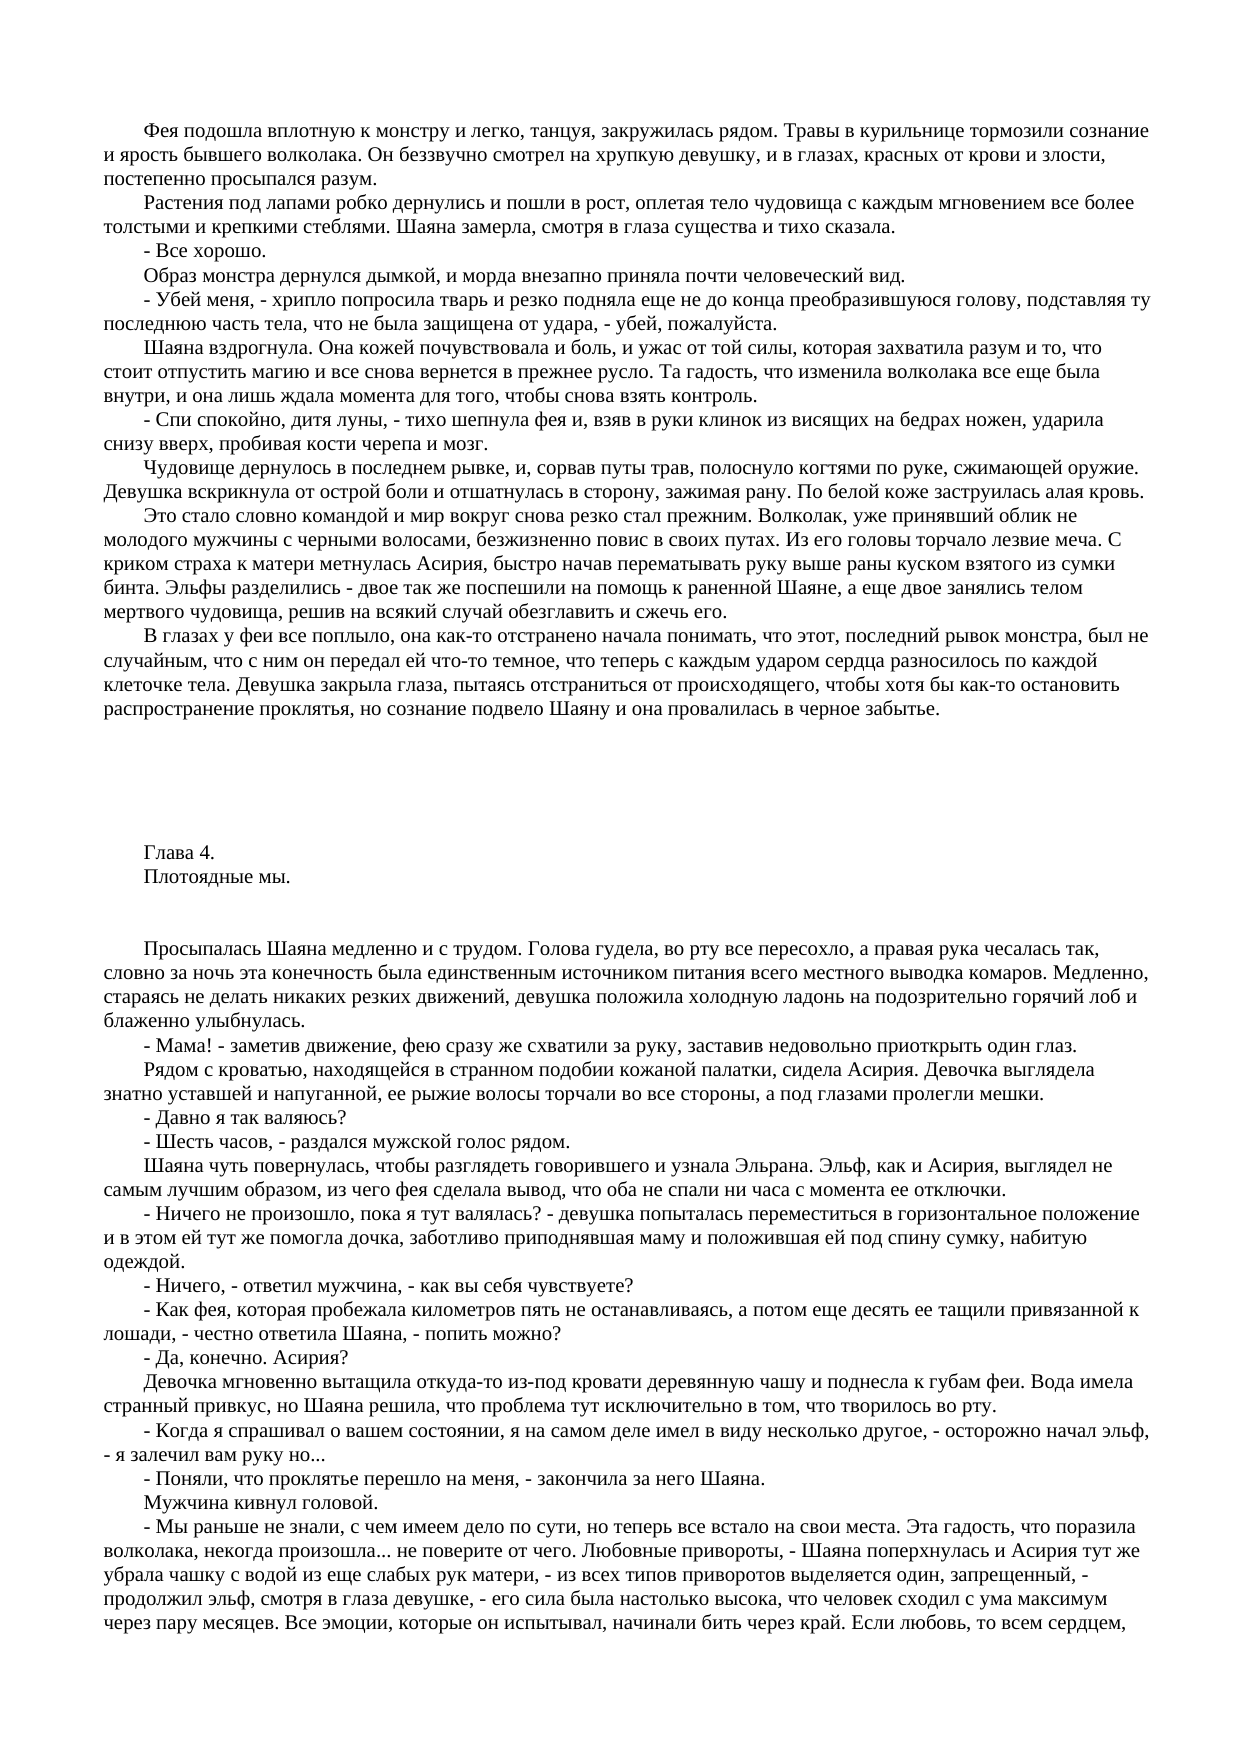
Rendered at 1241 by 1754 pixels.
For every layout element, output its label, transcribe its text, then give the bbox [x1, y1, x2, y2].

text Глава 4. [103, 840, 1152, 864]
text Фея подошла вплотную к монстру и легко, танцуя, закружилась рядом. Травы в курильнице тормозили сознание и ярость бывшего волколака. Он беззвучно смотрел на хрупкую девушку, и в глазах, красных от крови и злости, постепенно просыпался разум. [103, 118, 1152, 190]
text - Убей меня, - хрипло попросила тварь и резко подняла еще не до конца преобразившуюся голову, подставляя ту последнюю часть тела, что не была защищена от удара, - убей, пожалуйста. [103, 287, 1152, 335]
text Шаяна вздрогнула. Она кожей почувствовала и боль, и ужас от той силы, которая захватила разум и то, что стоит отпустить магию и все снова вернется в прежнее русло. Та гадость, что изменила волколака все еще была внутри, и она лишь ждала момента для того, чтобы снова взять контроль. [103, 335, 1152, 407]
text - Все хорошо. [103, 238, 1152, 262]
text Чудовище дернулось в последнем рывке, и, сорвав путы трав, полоснуло когтями по руке, сжимающей оружие. Девушка вскрикнула от острой боли и отшатнулась в сторону, зажимая рану. По белой коже заструилась алая кровь. [103, 455, 1152, 503]
text Мужчина кивнул головой. [103, 1490, 1152, 1514]
text - Когда я спрашивал о вашем состоянии, я на самом деле имел в виду несколько другое, - осторожно начал эльф, - я залечил вам руку но... [103, 1417, 1152, 1466]
text Плотоядные мы. [103, 864, 1152, 888]
text Шаяна чуть повернулась, чтобы разглядеть говорившего и узнала Эльрана. Эльф, как и Асирия, выглядел не самым лучшим образом, из чего фея сделала вывод, что оба не спали ни часа с момента ее отключки. [103, 1153, 1152, 1201]
text - Ничего, - ответил мужчина, - как вы себя чувствуете? [103, 1273, 1152, 1297]
text - Спи спокойно, дитя луны, - тихо шепнула фея и, взяв в руки клинок из висящих на бедрах ножен, ударила снизу вверх, пробивая кости черепа и мозг. [103, 407, 1152, 455]
text - Давно я так валяюсь? [103, 1105, 1152, 1129]
text Растения под лапами робко дернулись и пошли в рост, оплетая тело чудовища с каждым мгновением все более толстыми и крепкими стеблями. Шаяна замерла, смотря в глаза существа и тихо сказала. [103, 190, 1152, 238]
text - Шесть часов, - раздался мужской голос рядом. [103, 1129, 1152, 1153]
text Девочка мгновенно вытащила откуда-то из-под кровати деревянную чашу и поднесла к губам феи. Вода имела странный привкус, но Шаяна решила, что проблема тут исключительно в том, что творилось во рту. [103, 1369, 1152, 1417]
text - Как фея, которая пробежала километров пять не останавливаясь, а потом еще десять ее тащили привязанной к лошади, - честно ответила Шаяна, - попить можно? [103, 1297, 1152, 1345]
text - Мама! - заметив движение, фею сразу же схватили за руку, заставив недовольно приоткрыть один глаз. [103, 1032, 1152, 1057]
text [103, 1514, 1152, 1634]
text - Поняли, что проклятье перешло на меня, - закончила за него Шаяна. [103, 1466, 1152, 1490]
text Это стало словно командой и мир вокруг снова резко стал прежним. Волколак, уже принявший облик не молодого мужчины с черными волосами, безжизненно повис в своих путах. Из его головы торчало лезвие меча. С криком страха к матери метнулась Асирия, быстро начав перематывать руку выше раны куском взятого из сумки бинта. Эльфы разделились - двое так же поспешили на помощь к раненной Шаяне, а еще двое занялись телом мертвого чудовища, решив на всякий случай обезглавить и сжечь его. [103, 503, 1152, 623]
text Просыпалась Шаяна медленно и с трудом. Голова гудела, во рту все пересохло, а правая рука чесалась так, словно за ночь эта конечность была единственным источником питания всего местного выводка комаров. Медленно, стараясь не делать никаких резких движений, девушка положила холодную ладонь на подозрительно горячий лоб и блаженно улыбнулась. [103, 936, 1152, 1032]
text Образ монстра дернулся дымкой, и морда внезапно приняла почти человеческий вид. [103, 262, 1152, 287]
text - Ничего не произошло, пока я тут валялась? - девушка попыталась переместиться в горизонтальное положение и в этом ей тут же помогла дочка, заботливо приподнявшая маму и положившая ей под спину сумку, набитую одеждой. [103, 1201, 1152, 1273]
text В глазах у феи все поплыло, она как-то отстранено начала понимать, что этот, последний рывок монстра, был не случайным, что с ним он передал ей что-то темное, что теперь с каждым ударом сердца разносилось по каждой клеточке тела. Девушка закрыла глаза, пытаясь отстраниться от происходящего, чтобы хотя бы как-то остановить распространение проклятья, но сознание подвело Шаяну и она провалилась в черное забытье. [103, 623, 1152, 720]
text - Да, конечно. Асирия? [103, 1345, 1152, 1369]
text Рядом с кроватью, находящейся в странном подобии кожаной палатки, сидела Асирия. Девочка выглядела знатно уставшей и напуганной, ее рыжие волосы торчали во все стороны, а под глазами пролегли мешки. [103, 1057, 1152, 1105]
